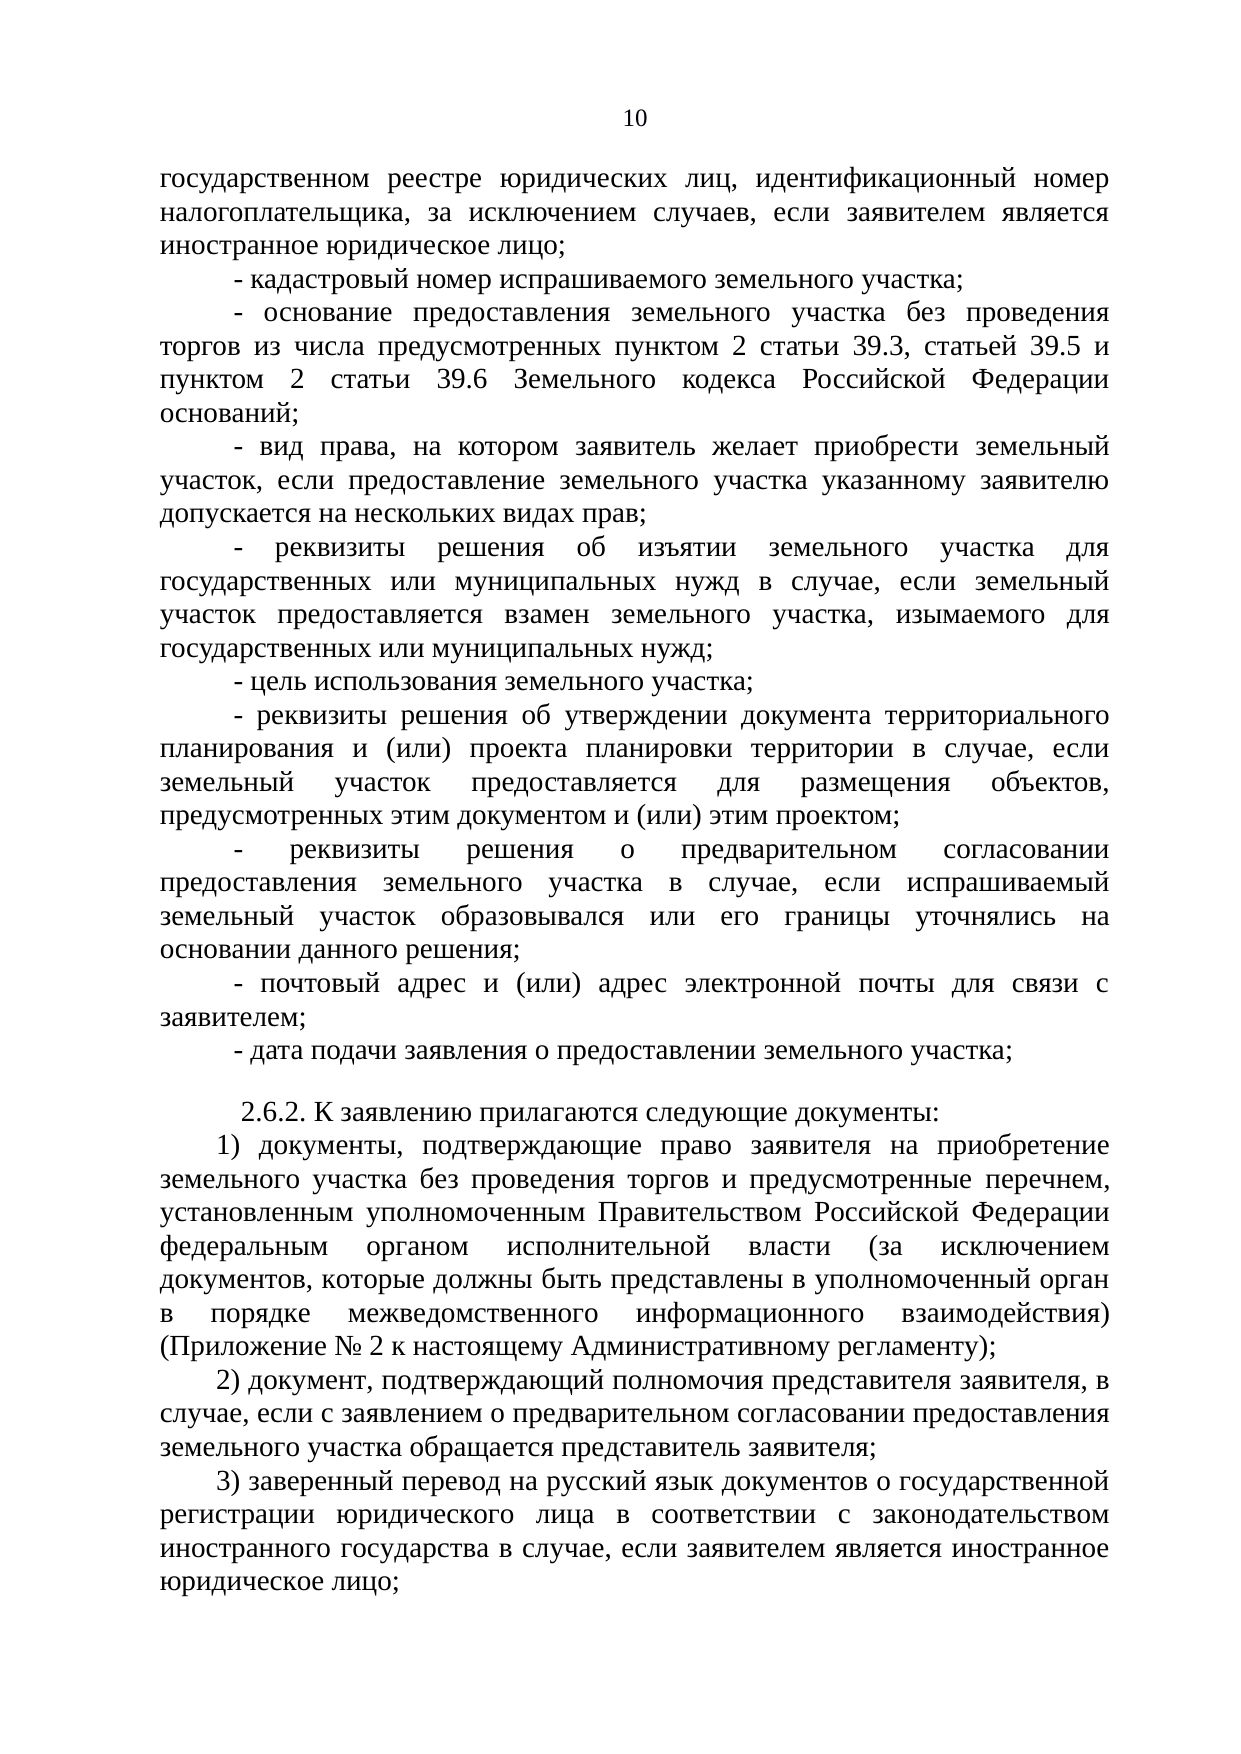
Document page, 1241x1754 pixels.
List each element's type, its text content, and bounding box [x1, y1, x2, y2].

text - вид права, на котором заявитель желает приобрести земельный участок, если предоставление земельного участка указанному заявителю допускается на нескольких видах прав; [159, 428, 1110, 529]
text - реквизиты решения о предварительном согласовании предоставления земельного участка в случае, если испрашиваемый земельный участок образовывался или его границы уточнялись на основании данного решения; [159, 831, 1110, 965]
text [159, 160, 1110, 261]
text - цель использования земельного участка; [159, 663, 1110, 697]
text - реквизиты решения об изъятии земельного участка для государственных или муниципальных нужд в случае, если земельный участок предоставляется взамен земельного участка, изымаемого для государственных или муниципальных нужд; [159, 529, 1110, 663]
text 3) заверенный перевод на русский язык документов о государственной регистрации юридического лица в соответствии с законодательством иностранного государства в случае, если заявителем является иностранное юридическое лицо; [159, 1463, 1110, 1597]
text - реквизиты решения об утверждении документа территориального планирования и (или) проекта планировки территории в случае, если земельный участок предоставляется для размещения объектов, предусмотренных этим документом и (или) этим проектом; [159, 697, 1110, 831]
text - основание предоставления земельного участка без проведения торгов из числа предусмотренных пунктом 2 статьи 39.3, статьей 39.5 и пунктом 2 статьи 39.6 Земельного кодекса Российской Федерации оснований; [159, 294, 1110, 428]
text 2.6.2. К заявлению прилагаются следующие документы: [159, 1094, 1110, 1127]
text - кадастровый номер испрашиваемого земельного участка; [159, 261, 1110, 294]
text 1) документы, подтверждающие право заявителя на приобретение земельного участка без проведения торгов и предусмотренные перечнем, установленным уполномоченным Правительством Российской Федерации федеральным органом исполнительной власти (за исключением документов, которые должны быть представлены в уполномоченный орган в порядке межведомственного информационного взаимодействия) (Приложение № 2 к настоящему Административному регламенту); [159, 1127, 1110, 1362]
text - почтовый адрес и (или) адрес электронной почты для связи с заявителем; [159, 965, 1110, 1032]
text - дата подачи заявления о предоставлении земельного участка; [159, 1032, 1110, 1066]
text 2) документ, подтверждающий полномочия представителя заявителя, в случае, если с заявлением о предварительном согласовании предоставления земельного участка обращается представитель заявителя; [159, 1362, 1110, 1463]
